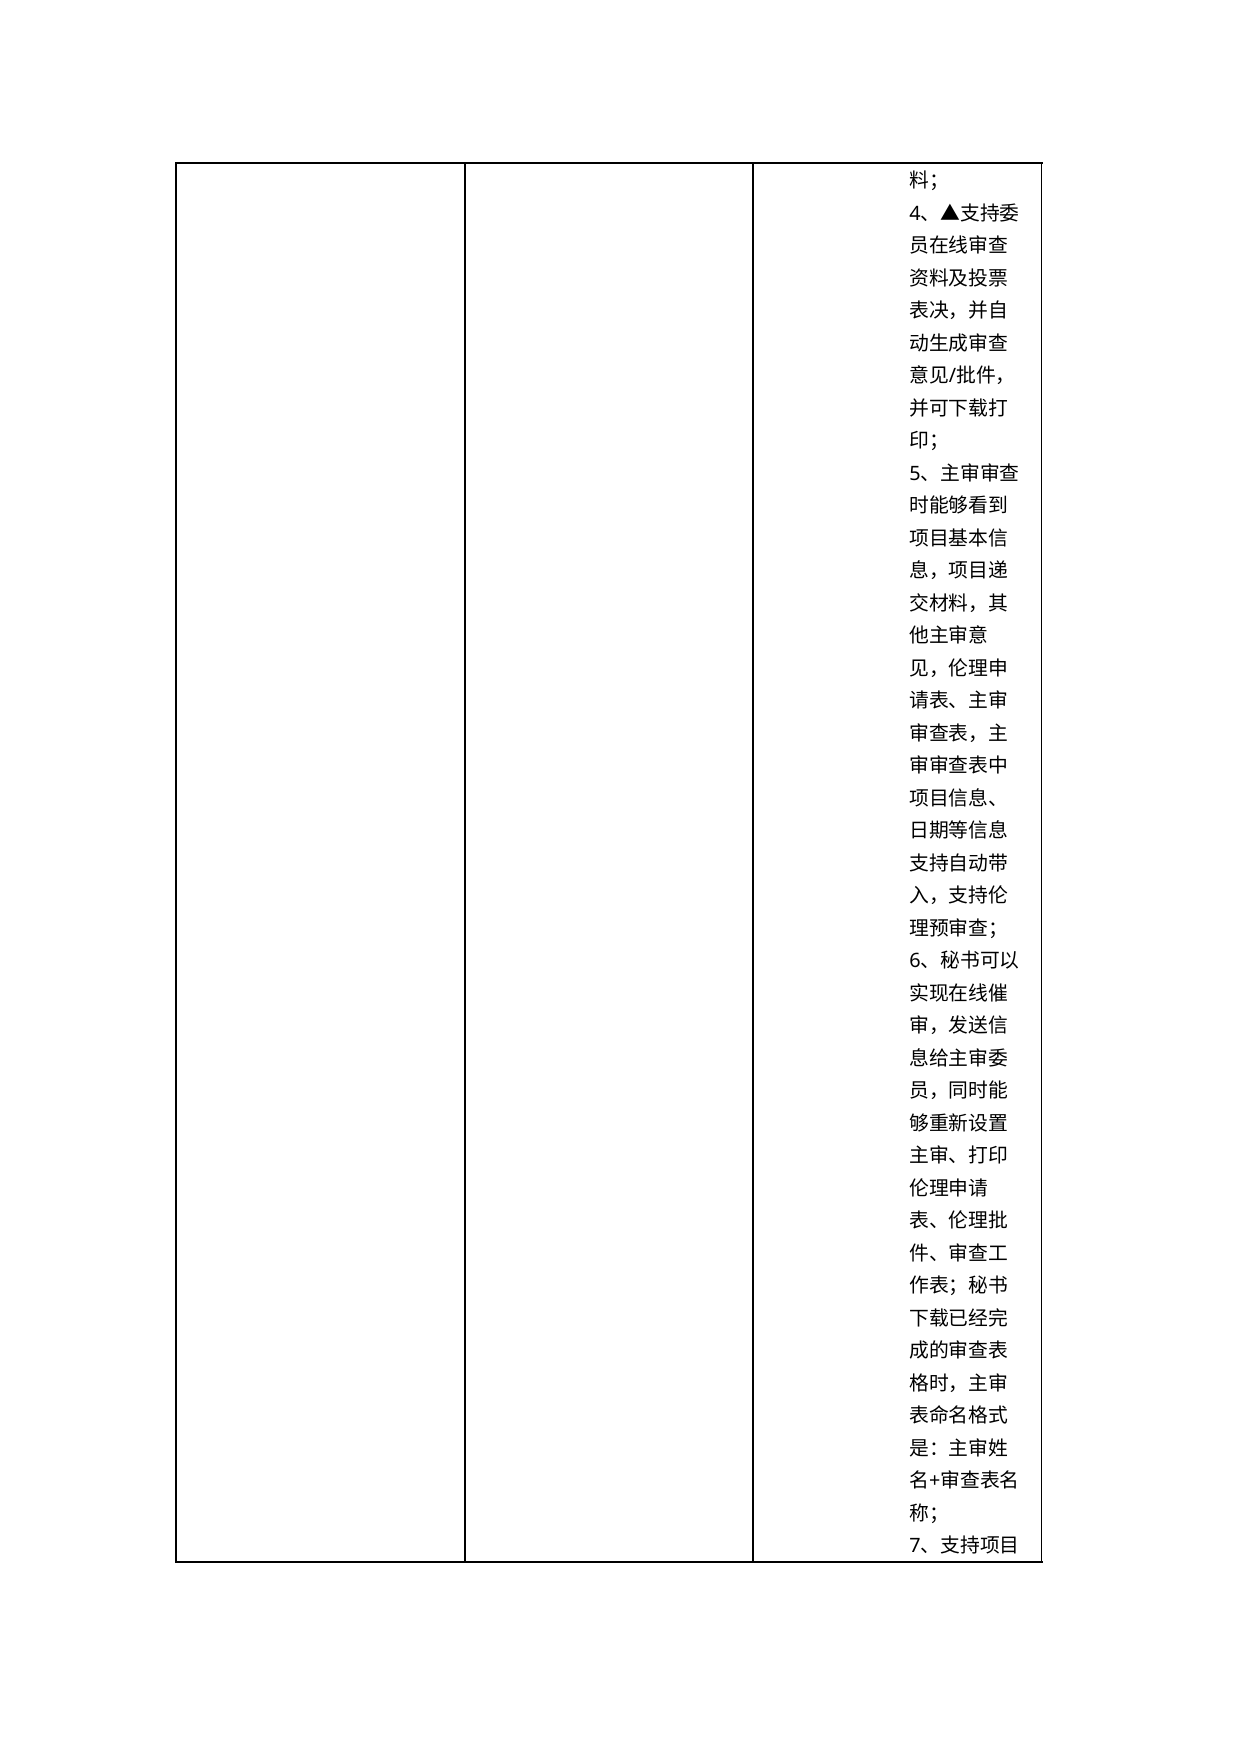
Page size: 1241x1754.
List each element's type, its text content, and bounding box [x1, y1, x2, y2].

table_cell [754, 164, 1041, 1561]
table_cell 1 [177, 164, 464, 1561]
table_cell [466, 164, 752, 1561]
